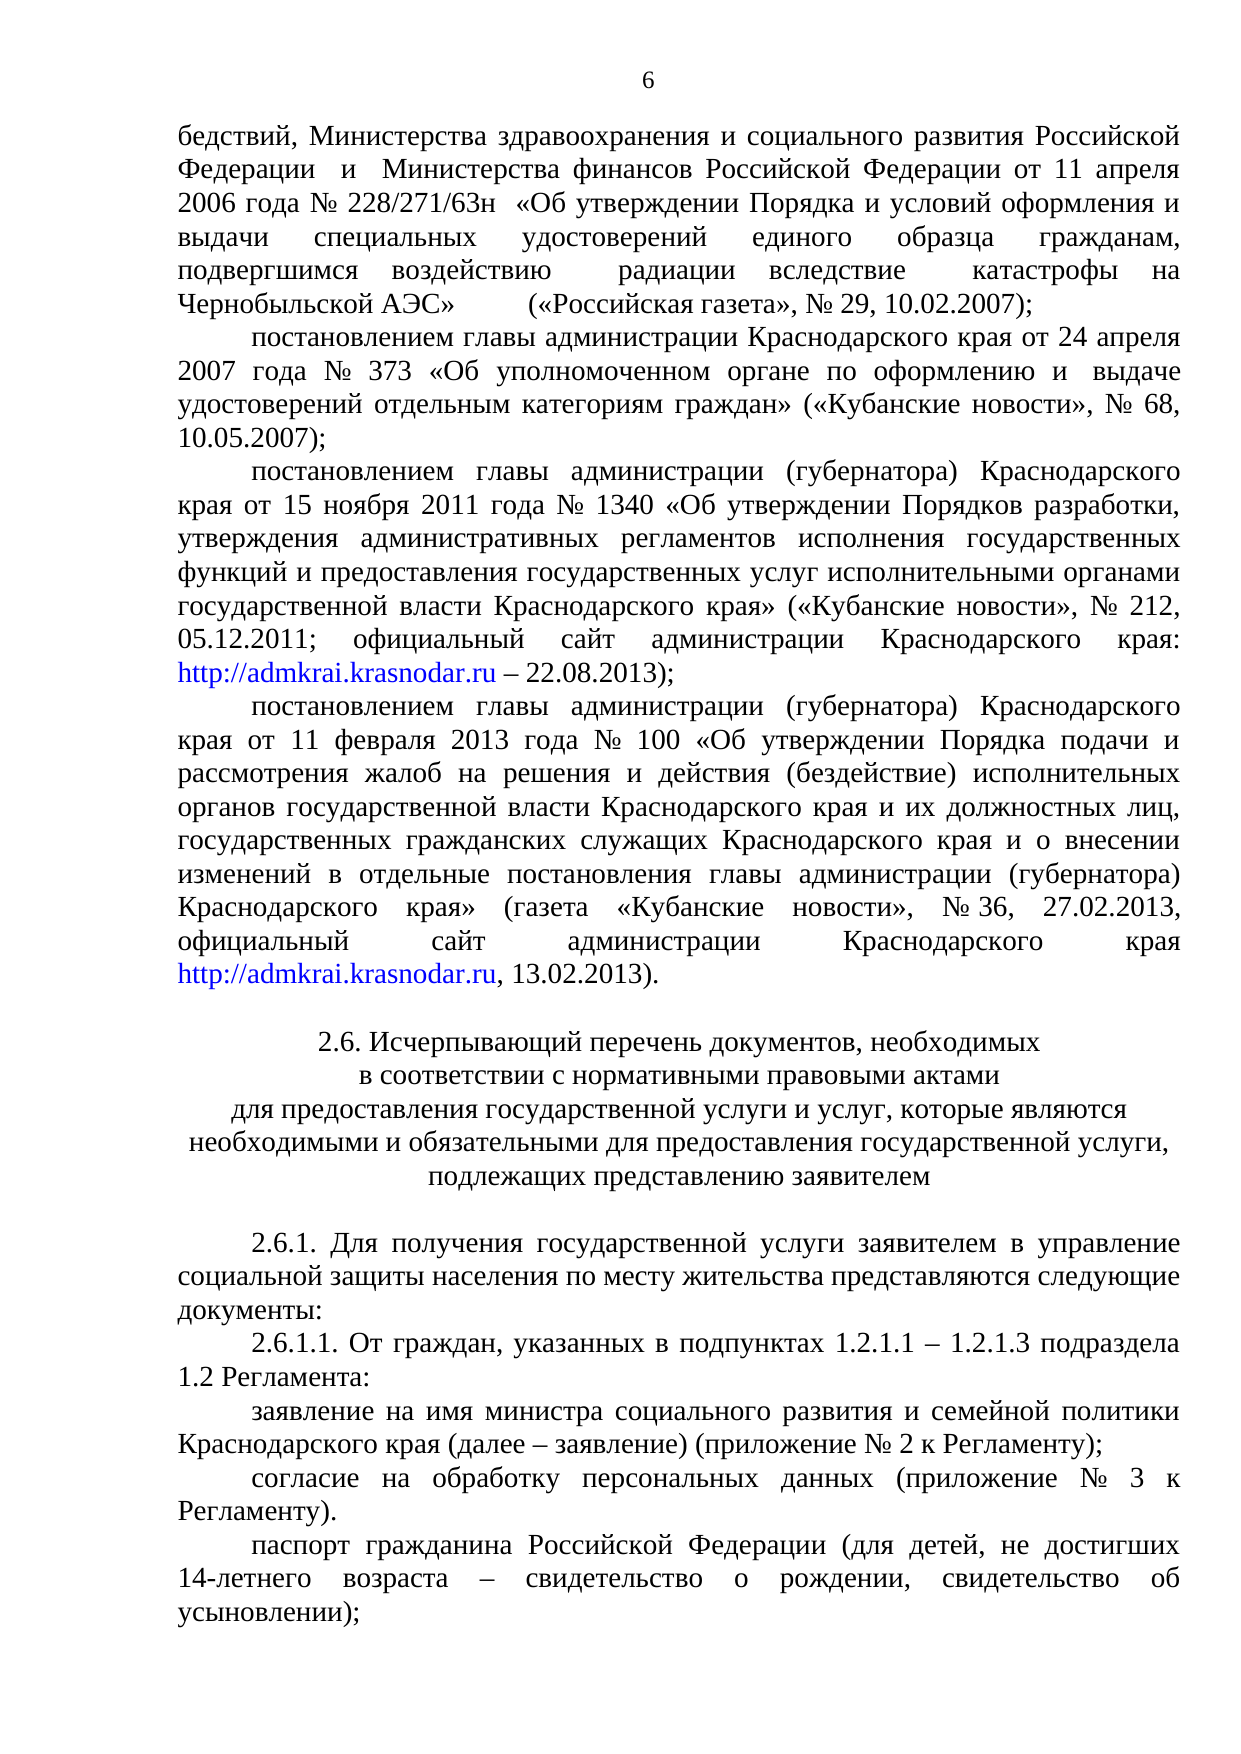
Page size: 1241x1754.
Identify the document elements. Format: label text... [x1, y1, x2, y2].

text заявление на имя министра социального развития и семейной политики Краснодарского края (далее – заявление) (приложение № 2 к Регламенту); [177, 1393, 1181, 1460]
text для предоставления государственной услуги и услуг, которые являются [177, 1091, 1181, 1124]
text постановлением главы администрации Краснодарского края от 24 апреля 2007 года № 373 «Об уполномоченном органе по оформлению и выдаче удостоверений отдельным категориям граждан» («Кубанские новости», № 68, 10.05.2007); [177, 319, 1181, 453]
text постановлением главы администрации (губернатора) Краснодарского края от 15 ноября 2011 года № 1340 «Об утверждении Порядков разработки, утверждения административных регламентов исполнения государственных функций и предоставления государственных услуг исполнительными органами государственной власти Краснодарского края» («Кубанские новости», № 212, 05.12.2011; официальный сайт администрации Краснодарского края: http://admkrai.krasnodar.ru – 22.08.2013); [177, 453, 1181, 688]
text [177, 118, 1181, 319]
text необходимыми и обязательными для предоставления государственной услуги, подлежащих представлению заявителем [177, 1124, 1181, 1191]
text 2.6.1.1. От граждан, указанных в подпунктах 1.2.1.1 – 1.2.1.3 подраздела 1.2 Регламента: [177, 1326, 1181, 1393]
text согласие на обработку персональных данных (приложение № 3 к Регламенту). [177, 1460, 1181, 1527]
text 2.6. Исчерпывающий перечень документов, необходимых [177, 1024, 1181, 1057]
text в соответствии с нормативными правовыми актами [177, 1057, 1181, 1091]
text постановлением главы администрации (губернатора) Краснодарского края от 11 февраля 2013 года № 100 «Об утверждении Порядка подачи и рассмотрения жалоб на решения и действия (бездействие) исполнительных органов государственной власти Краснодарского края и их должностных лиц, государственных гражданских служащих Краснодарского края и о внесении изменений в отдельные постановления главы администрации (губернатора) Краснодарского края» (газета «Кубанские новости», № 36, 27.02.2013, официальный сайт администрации Краснодарского края http://admkrai.krasnodar.ru, 13.02.2013). [177, 688, 1181, 990]
text 2.6.1. Для получения государственной услуги заявителем в управление социальной защиты населения по месту жительства представляются следующие документы: [177, 1225, 1181, 1326]
text паспорт гражданина Российской Федерации (для детей, не достигших 14-летнего возраста – свидетельство о рождении, свидетельство об усыновлении); [177, 1527, 1181, 1627]
